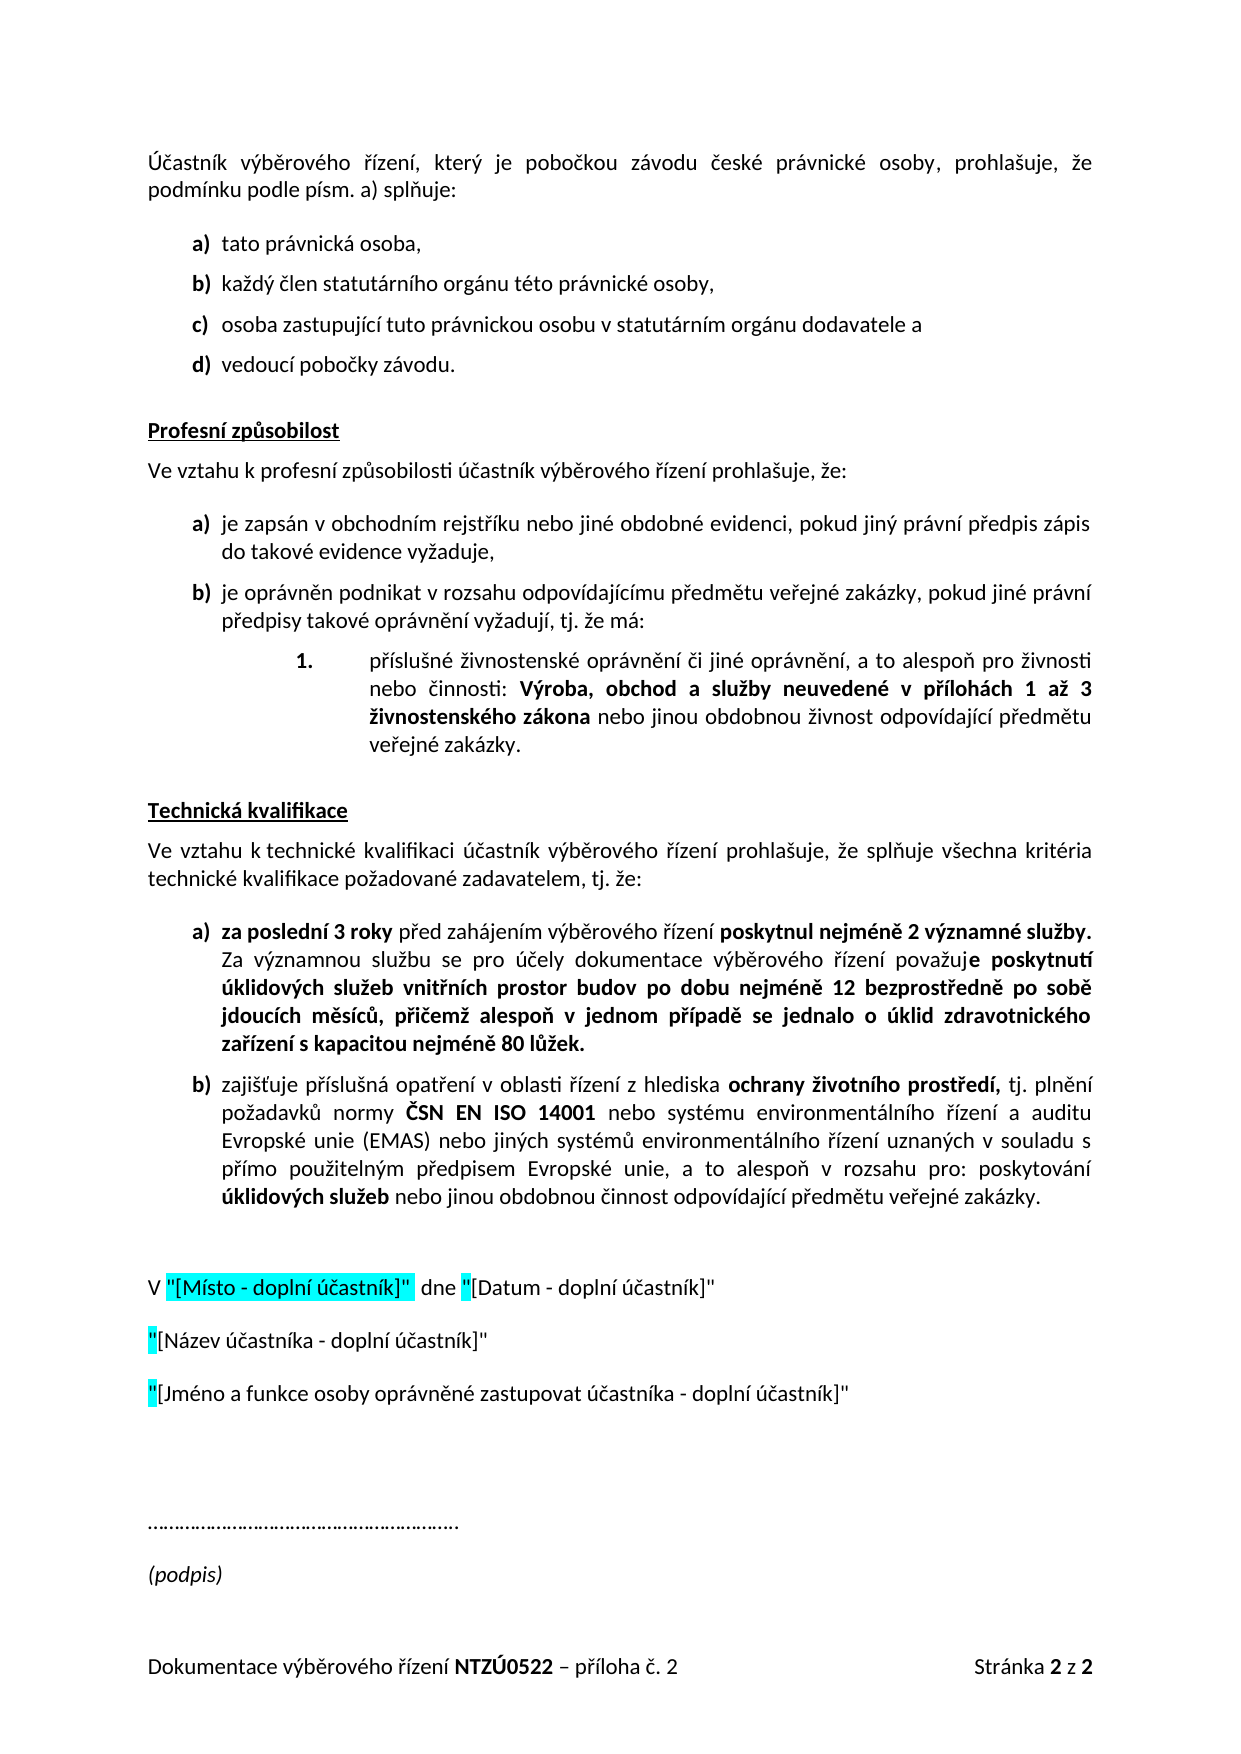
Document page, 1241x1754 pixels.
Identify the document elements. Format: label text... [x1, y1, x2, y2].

text (podpis) [148, 1560, 1093, 1588]
list každý člen statutárního orgánu této právnické osoby, [192, 269, 1093, 297]
text Účastník výběrového řízení, který je pobočkou závodu české právnické osoby, prohlašuje, že podmínku podle písm. a) splňuje: [148, 148, 1093, 204]
list je oprávněn podnikat v rozsahu odpovídajícímu předmětu veřejné zakázky, pokud jiné právní předpisy takové oprávnění vyžadují, tj. že má: [192, 578, 1093, 634]
list osoba zastupující tuto právnickou osobu v statutárním orgánu dodavatele a [192, 310, 1093, 338]
list za poslední 3 roky před zahájením výběrového řízení poskytnul nejméně 2 významné služby. Za významnou službu se pro účely dokumentace výběrového řízení považuje poskytnutí úklidových služeb vnitřních prostor budov po dobu nejméně 12 bezprostředně po sobě jdoucích měsíců, přičemž alespoň v jednom případě se jednalo o úklid zdravotnického zařízení s kapacitou nejméně 80 lůžek. [192, 917, 1093, 1058]
text Technická kvalifikace [148, 796, 1093, 824]
list tato právnická osoba, [192, 229, 1093, 257]
text Profesní způsobilost [148, 416, 1093, 444]
list je zapsán v obchodním rejstříku nebo jiné obdobné evidenci, pokud jiný právní předpis zápis do takové evidence vyžaduje, [192, 509, 1093, 565]
text Ve vztahu k technické kvalifikaci účastník výběrového řízení prohlašuje, že splňuje všechna kritéria technické kvalifikace požadované zadavatelem, tj. že: [148, 836, 1093, 892]
list zajišťuje příslušná opatření v oblasti řízení z hlediska ochrany životního prostředí, tj. plnění požadavků normy ČSN EN ISO 14001 nebo systému environmentálního řízení a auditu Evropské unie (EMAS) nebo jiných systémů environmentálního řízení uznaných v souladu s přímo použitelným předpisem Evropské unie, a to alespoň v rozsahu pro: poskytování úklidových služeb nebo jinou obdobnou činnost odpovídající předmětu veřejné zakázky. [192, 1070, 1093, 1210]
text V dne [471, 1273, 1093, 1301]
text příslušné živnostenské oprávnění či jiné oprávnění, a to alespoň pro živnosti nebo činnosti: Výroba, obchod a služby neuvedené v přílohách 1 až 3 živnostenského zákona nebo jinou obdobnou živnost odpovídající předmětu veřejné zakázky. [295, 646, 1093, 758]
text Ve vztahu k profesní způsobilosti účastník výběrového řízení prohlašuje, že: [148, 456, 1093, 484]
list vedoucí pobočky závodu. [192, 350, 1093, 378]
text V dne [415, 1273, 461, 1301]
text ………………………………………………….. [148, 1507, 1093, 1535]
text V dne [148, 1273, 166, 1301]
